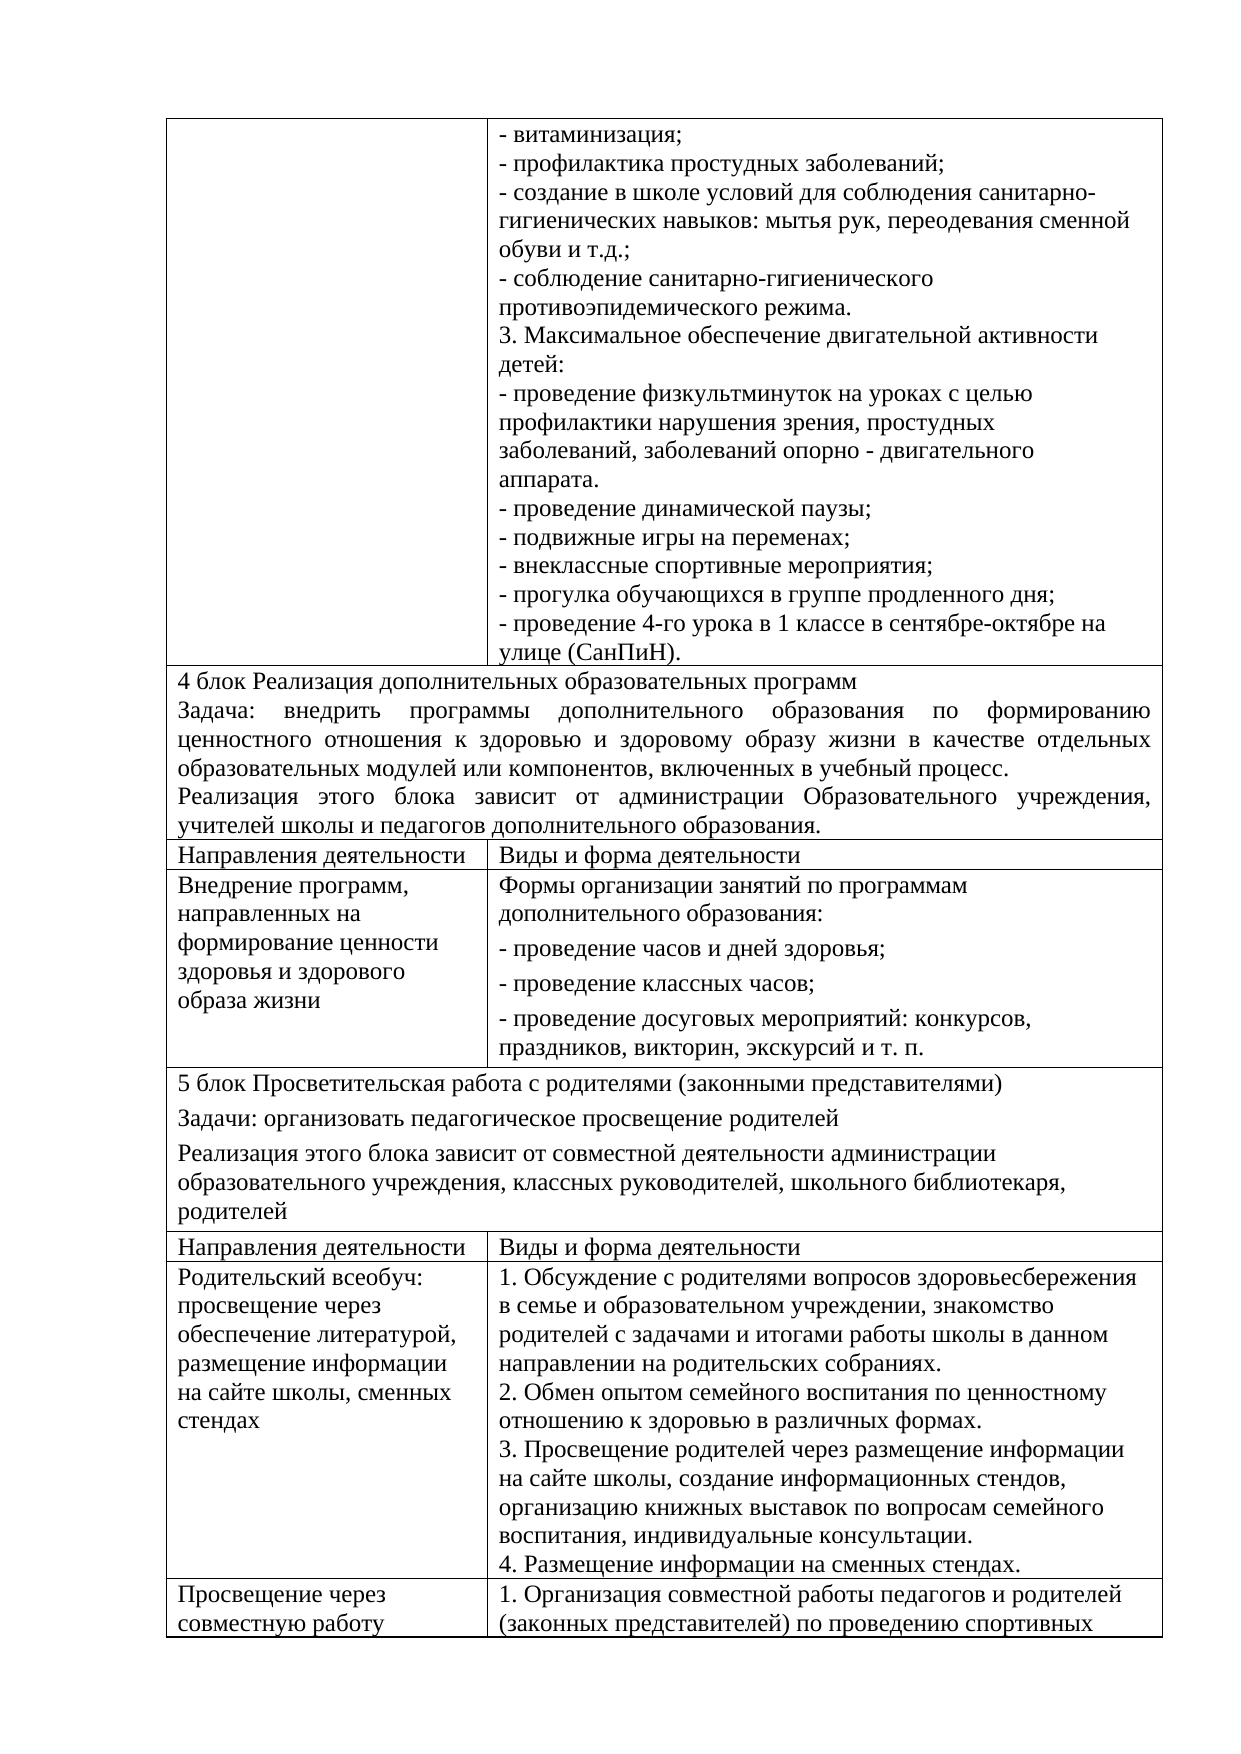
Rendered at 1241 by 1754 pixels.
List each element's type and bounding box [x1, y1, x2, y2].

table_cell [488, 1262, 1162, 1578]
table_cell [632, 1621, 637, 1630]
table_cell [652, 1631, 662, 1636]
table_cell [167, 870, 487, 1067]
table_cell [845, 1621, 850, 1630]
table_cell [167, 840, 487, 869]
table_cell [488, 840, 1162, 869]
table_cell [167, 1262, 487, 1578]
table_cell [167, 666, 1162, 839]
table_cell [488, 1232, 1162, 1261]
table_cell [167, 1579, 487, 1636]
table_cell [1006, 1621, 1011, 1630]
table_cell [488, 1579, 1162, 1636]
table_cell [167, 119, 487, 665]
table_cell [488, 119, 1162, 665]
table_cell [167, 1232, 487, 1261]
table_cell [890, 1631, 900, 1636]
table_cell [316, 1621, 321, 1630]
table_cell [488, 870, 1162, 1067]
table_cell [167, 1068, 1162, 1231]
